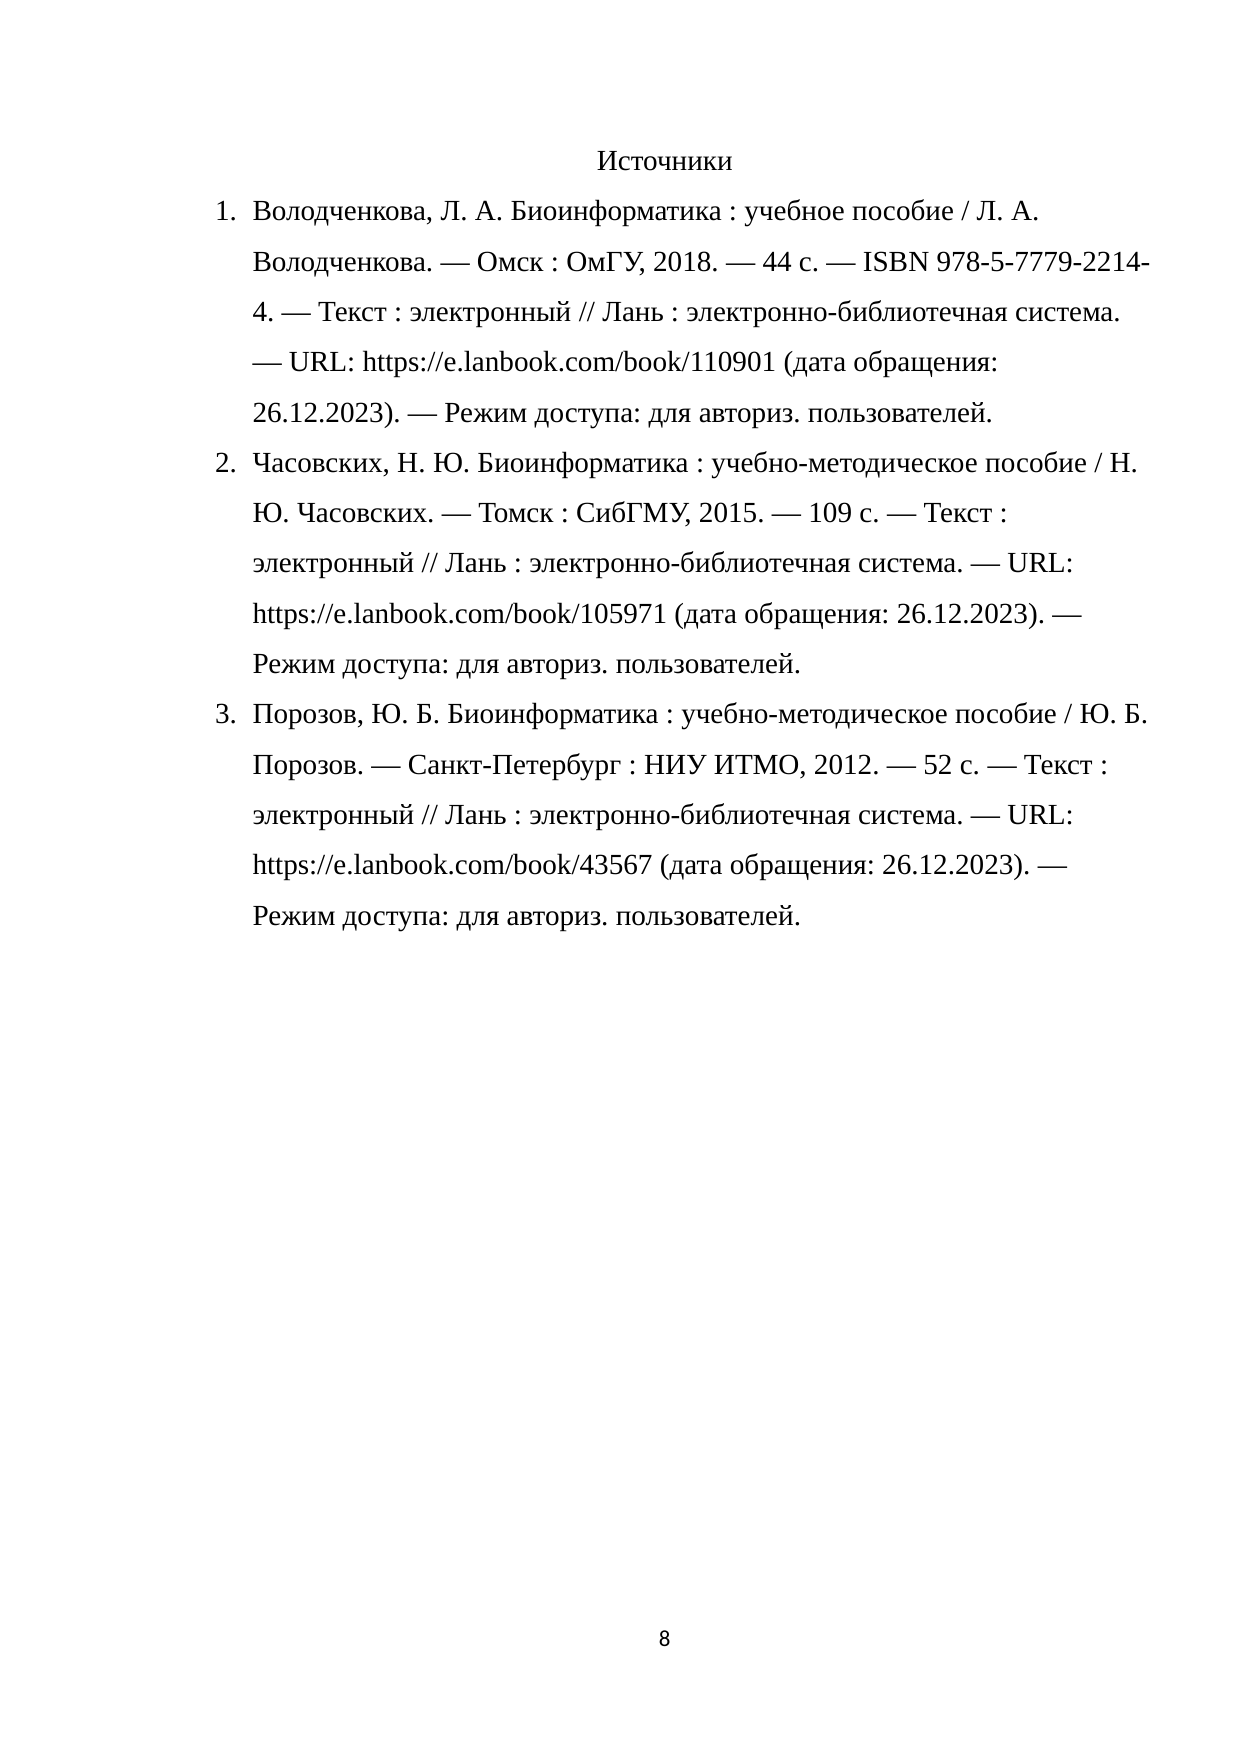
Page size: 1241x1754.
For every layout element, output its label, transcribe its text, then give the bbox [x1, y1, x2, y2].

list Порозов, Ю. Б. Биоинформатика : учебно-методическое пособие / Ю. Б. Порозов. — Санкт-Петербург : НИУ ИТМО, 2012. — 52 с. — Текст : электронный // Лань : электронно-библиотечная система. — URL: https://e.lanbook.com/book/43567 (дата обращения: 26.12.2023). — Режим доступа: для авториз. пользователей. [215, 697, 1152, 931]
subtitle Источники [177, 143, 1152, 177]
list Часовских, Н. Ю. Биоинформатика : учебно-методическое пособие / Н. Ю. Часовских. — Томск : СибГМУ, 2015. — 109 с. — Текст : электронный // Лань : электронно-библиотечная система. — URL: https://e.lanbook.com/book/105971 (дата обращения: 26.12.2023). — Режим доступа: для авториз. пользователей. [215, 445, 1152, 680]
list Володченкова, Л. А. Биоинформатика : учебное пособие / Л. А. Володченкова. — Омск : ОмГУ, 2018. — 44 с. — ISBN 978-5-7779-2214-4. — Текст : электронный // Лань : электронно-библиотечная система. — URL: https://e.lanbook.com/book/110901 (дата обращения: 26.12.2023). — Режим доступа: для авториз. пользователей. [215, 193, 1152, 428]
